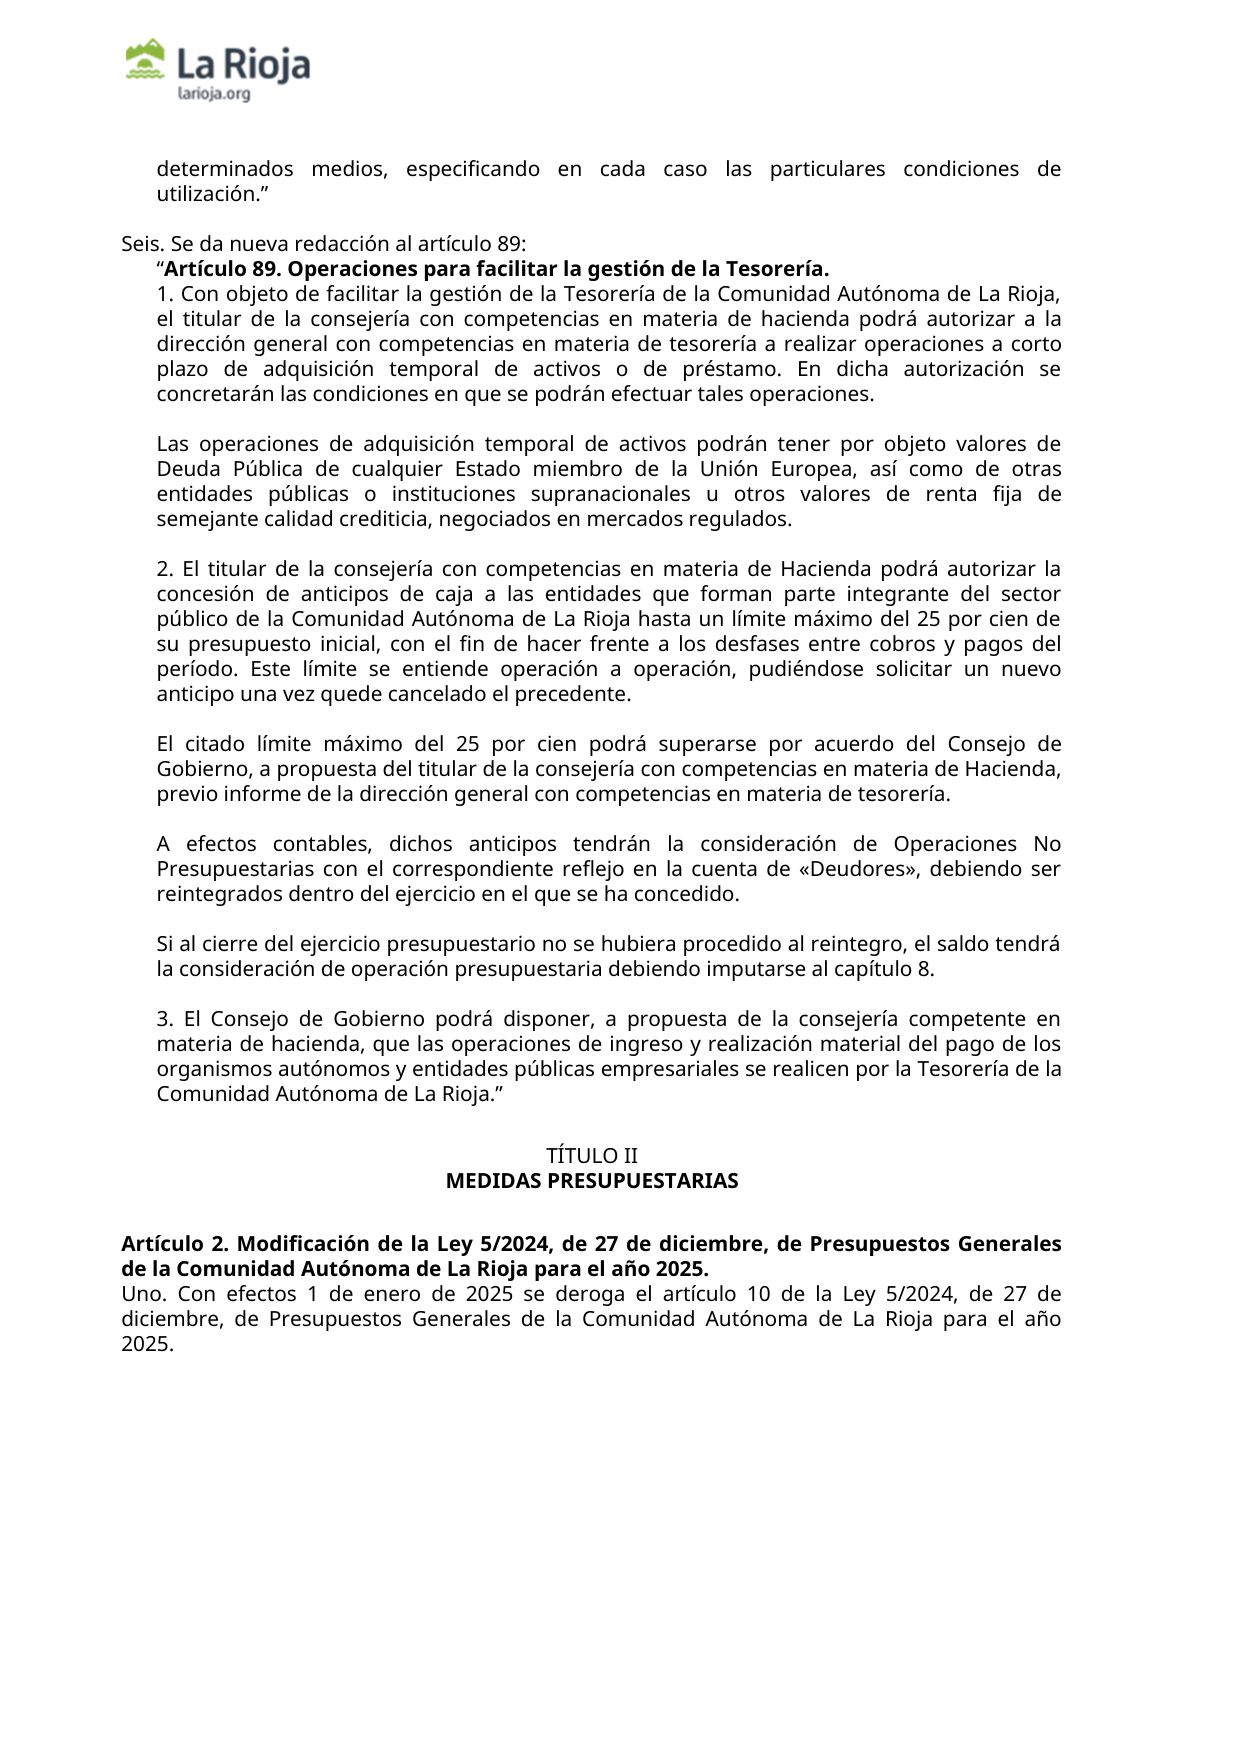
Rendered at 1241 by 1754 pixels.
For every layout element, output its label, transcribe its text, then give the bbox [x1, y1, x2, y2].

text 3. El Consejo de Gobierno podrá disponer, a propuesta de la consejería competente en materia de hacienda, que las operaciones de ingreso y realización material del pago de los organismos autónomos y entidades públicas empresariales se realicen por la Tesorería de la Comunidad Autónoma de La Rioja.” [156, 1006, 1063, 1106]
subtitle Artículo 2. Modificación de la Ley 5/2024, de 27 de diciembre, de Presupuestos Generales de la Comunidad Autónoma de La Rioja para el año 2025. [121, 1231, 1063, 1281]
subtitle MEDIDAS PRESUPUESTARIAS [121, 1168, 1063, 1193]
subtitle TÍTULO II [121, 1143, 1063, 1168]
picture [125, 38, 311, 104]
text “Artículo 89. Operaciones para facilitar la gestión de la Tesorería. [156, 256, 1063, 281]
text El citado límite máximo del 25 por cien podrá superarse por acuerdo del Consejo de Gobierno, a propuesta del titular de la consejería con competencias en materia de Hacienda, previo informe de la dirección general con competencias en materia de tesorería. [156, 731, 1063, 806]
text Las operaciones de adquisición temporal de activos podrán tener por objeto valores de Deuda Pública de cualquier Estado miembro de la Unión Europea, así como de otras entidades públicas o instituciones supranacionales u otros valores de renta fija de semejante calidad crediticia, negociados en mercados regulados. [156, 431, 1063, 531]
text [156, 156, 1063, 206]
text A efectos contables, dichos anticipos tendrán la consideración de Operaciones No Presupuestarias con el correspondiente reflejo en la cuenta de «Deudores», debiendo ser reintegrados dentro del ejercicio en el que se ha concedido. [156, 831, 1063, 906]
text Uno. Con efectos 1 de enero de 2025 se deroga el artículo 10 de la Ley 5/2024, de 27 de diciembre, de Presupuestos Generales de la Comunidad Autónoma de La Rioja para el año 2025. [121, 1281, 1063, 1356]
text Si al cierre del ejercicio presupuestario no se hubiera procedido al reintegro, el saldo tendrá la consideración de operación presupuestaria debiendo imputarse al capítulo 8. [156, 931, 1063, 981]
text Seis. Se da nueva redacción al artículo 89: [121, 231, 1063, 256]
text 2. El titular de la consejería con competencias en materia de Hacienda podrá autorizar la concesión de anticipos de caja a las entidades que forman parte integrante del sector público de la Comunidad Autónoma de La Rioja hasta un límite máximo del 25 por cien de su presupuesto inicial, con el fin de hacer frente a los desfases entre cobros y pagos del período. Este límite se entiende operación a operación, pudiéndose solicitar un nuevo anticipo una vez quede cancelado el precedente. [156, 556, 1063, 706]
text 1. Con objeto de facilitar la gestión de la Tesorería de la Comunidad Autónoma de La Rioja, el titular de la consejería con competencias en materia de hacienda podrá autorizar a la dirección general con competencias en materia de tesorería a realizar operaciones a corto plazo de adquisición temporal de activos o de préstamo. En dicha autorización se concretarán las condiciones en que se podrán efectuar tales operaciones. [156, 281, 1063, 406]
